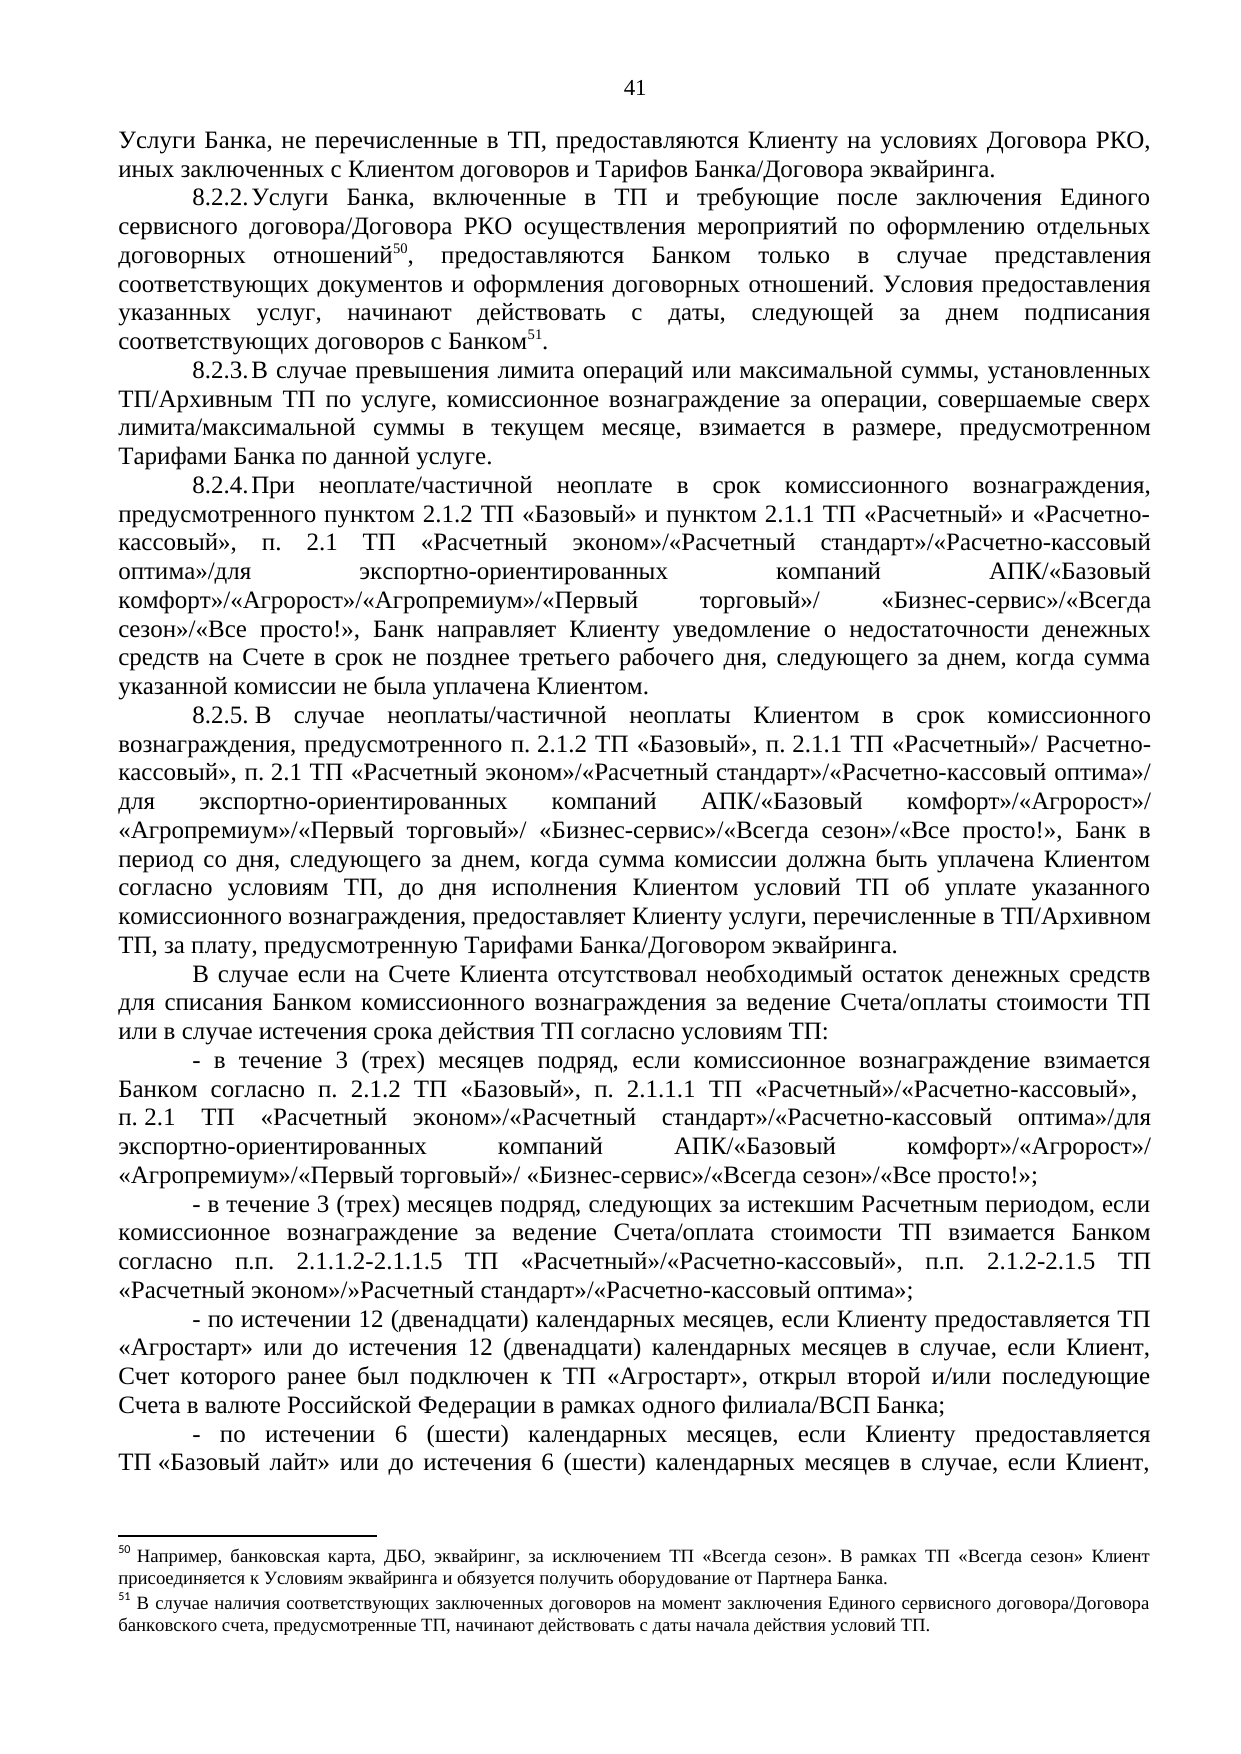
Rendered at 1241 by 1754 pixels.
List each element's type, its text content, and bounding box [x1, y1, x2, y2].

text В случае если на Счете Клиента отсутствовал необходимый остаток денежных средств для списания Банком комиссионного вознаграждения за ведение Счета/оплаты стоимости ТП или в случае истечения срока действия ТП согласно условиям ТП: [118, 959, 1152, 1045]
text - в течение 3 (трех) месяцев подряд, следующих за истекшим Расчетным периодом, если комиссионное вознаграждение за ведение Счета/оплата стоимости ТП взимается Банком согласно п.п. 2.1.1.2-2.1.1.5 ТП «Расчетный»/«Расчетно-кассовый», п.п. 2.1.2-2.1.5 ТП «Расчетный эконом»/»Расчетный стандарт»/«Расчетно-кассовый оптима»; [118, 1189, 1152, 1304]
text - по истечении 12 (двенадцати) календарных месяцев, если Клиенту предоставляется ТП «Агростарт» или до истечения 12 (двенадцати) календарных месяцев в случае, если Клиент, Счет которого ранее был подключен к ТП «Агростарт», открыл второй и/или последующие Счета в валюте Российской Федерации в рамках одного филиала/ВСП Банка; [118, 1304, 1152, 1419]
text 8.2.3. В случае превышения лимита операций или максимальной суммы, установленных ТП/Архивным ТП по услуге, комиссионное вознаграждение за операции, совершаемые сверх лимита/максимальной суммы в текущем месяце, взимается в размере, предусмотренном Тарифами Банка по данной услуге. [118, 355, 1152, 470]
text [118, 1419, 1152, 1476]
text 8.2.2. Услуги Банка, включенные в ТП и требующие после заключения Единого сервисного договора/Договора РКО осуществления мероприятий по оформлению отдельных договорных отношений, предоставляются Банком только в случае представления соответствующих документов и оформления договорных отношений. Условия предоставления указанных услуг, начинают действовать с даты, следующей за днем подписания соответствующих договоров с Банком. [118, 182, 1152, 355]
text - в течение 3 (трех) месяцев подряд, если комиссионное вознаграждение взимается Банком согласно п. 2.1.2 ТП «Базовый», п. 2.1.1.1 ТП «Расчетный»/«Расчетно-кассовый», п. 2.1 ТП «Расчетный эконом»/«Расчетный стандарт»/«Расчетно-кассовый оптима»/для экспортно-ориентированных компаний АПК/«Базовый комфорт»/«Агророст»/ «Агропремиум»/«Первый торговый»/ «Бизнес-сервис»/«Всегда сезон»/«Все просто!»; [118, 1045, 1152, 1189]
text 8.2.5. В случае неоплаты/частичной неоплаты Клиентом в срок комиссионного вознаграждения, предусмотренного п. 2.1.2 ТП «Базовый», п. 2.1.1 ТП «Расчетный»/ Расчетно-кассовый», п. 2.1 ТП «Расчетный эконом»/«Расчетный стандарт»/«Расчетно-кассовый оптима»/ для экспортно-ориентированных компаний АПК/«Базовый комфорт»/«Агророст»/ «Агропремиум»/«Первый торговый»/ «Бизнес-сервис»/«Всегда сезон»/«Все просто!», Банк в период со дня, следующего за днем, когда сумма комиссии должна быть уплачена Клиентом согласно условиям ТП, до дня исполнения Клиентом условий ТП об уплате указанного комиссионного вознаграждения, предоставляет Клиенту услуги, перечисленные в ТП/Архивном ТП, за плату, предусмотренную Тарифами Банка/Договором эквайринга. [118, 700, 1152, 959]
text 8.2.4. При неоплате/частичной неоплате в срок комиссионного вознаграждения, предусмотренного пунктом 2.1.2 ТП «Базовый» и пунктом 2.1.1 ТП «Расчетный» и «Расчетно-кассовый», п. 2.1 ТП «Расчетный эконом»/«Расчетный стандарт»/«Расчетно-кассовый оптима»/для экспортно-ориентированных компаний АПК/«Базовый комфорт»/«Агророст»/«Агропремиум»/«Первый торговый»/ «Бизнес-сервис»/«Всегда сезон»/«Все просто!», Банк направляет Клиенту уведомление о недостаточности денежных средств на Счете в срок не позднее третьего рабочего дня, следующего за днем, когда сумма указанной комиссии не была уплачена Клиентом. [118, 470, 1152, 700]
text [118, 125, 1152, 182]
